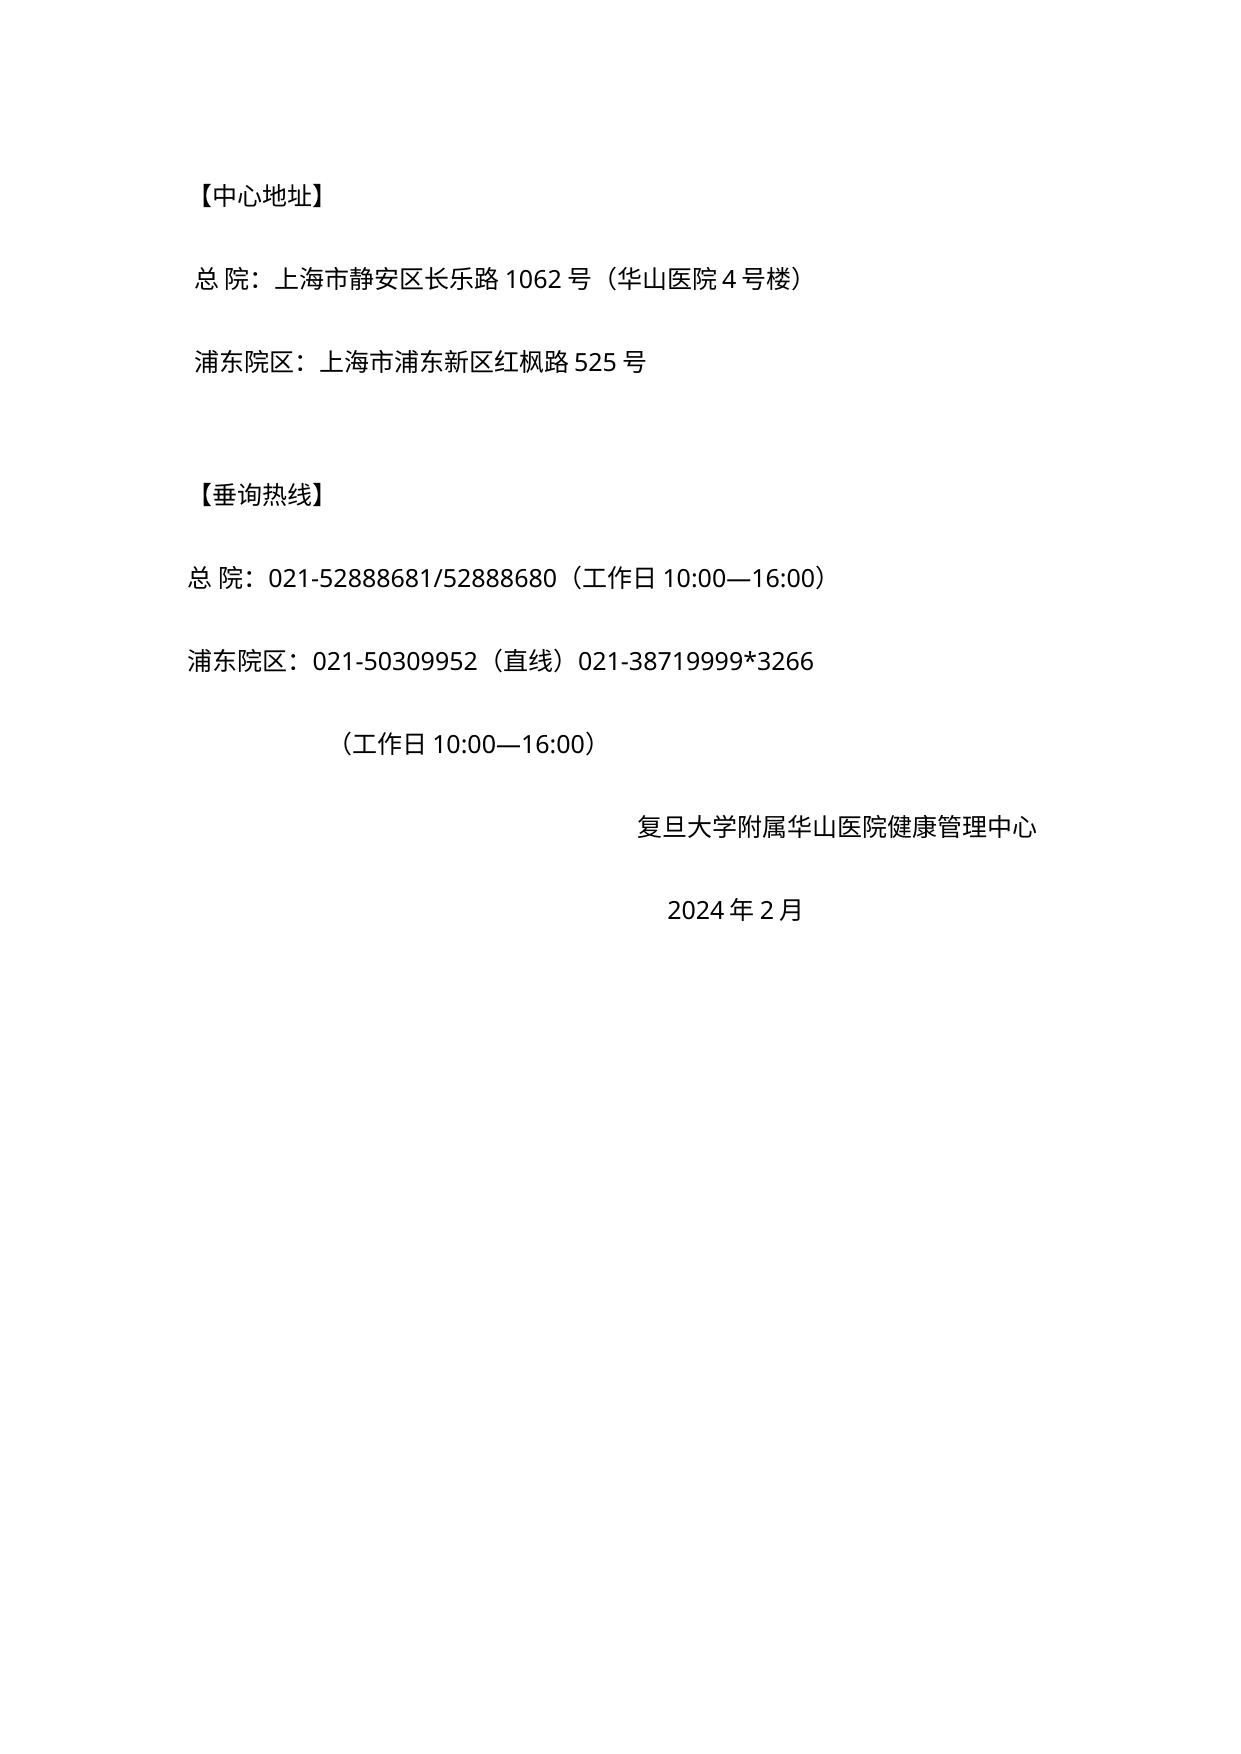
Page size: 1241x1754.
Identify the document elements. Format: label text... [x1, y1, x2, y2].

text 总 院：021-52888681/52888680（工作日10:00—16:00） [187, 544, 1053, 609]
text 浦东院区：021-50309952（直线）021-38719999*3266 [187, 627, 1053, 692]
text 2024年2月 [187, 876, 1053, 941]
text 【中心地址】 [187, 162, 1053, 227]
text （工作日10:00—16:00） [302, 710, 1053, 775]
text 【垂询热线】 [187, 461, 1053, 526]
text 浦东院区：上海市浦东新区红枫路525号 [187, 328, 1053, 393]
text 复旦大学附属华山医院健康管理中心 [187, 793, 1053, 858]
text 总 院：上海市静安区长乐路1062号（华山医院4号楼） [187, 245, 1053, 310]
